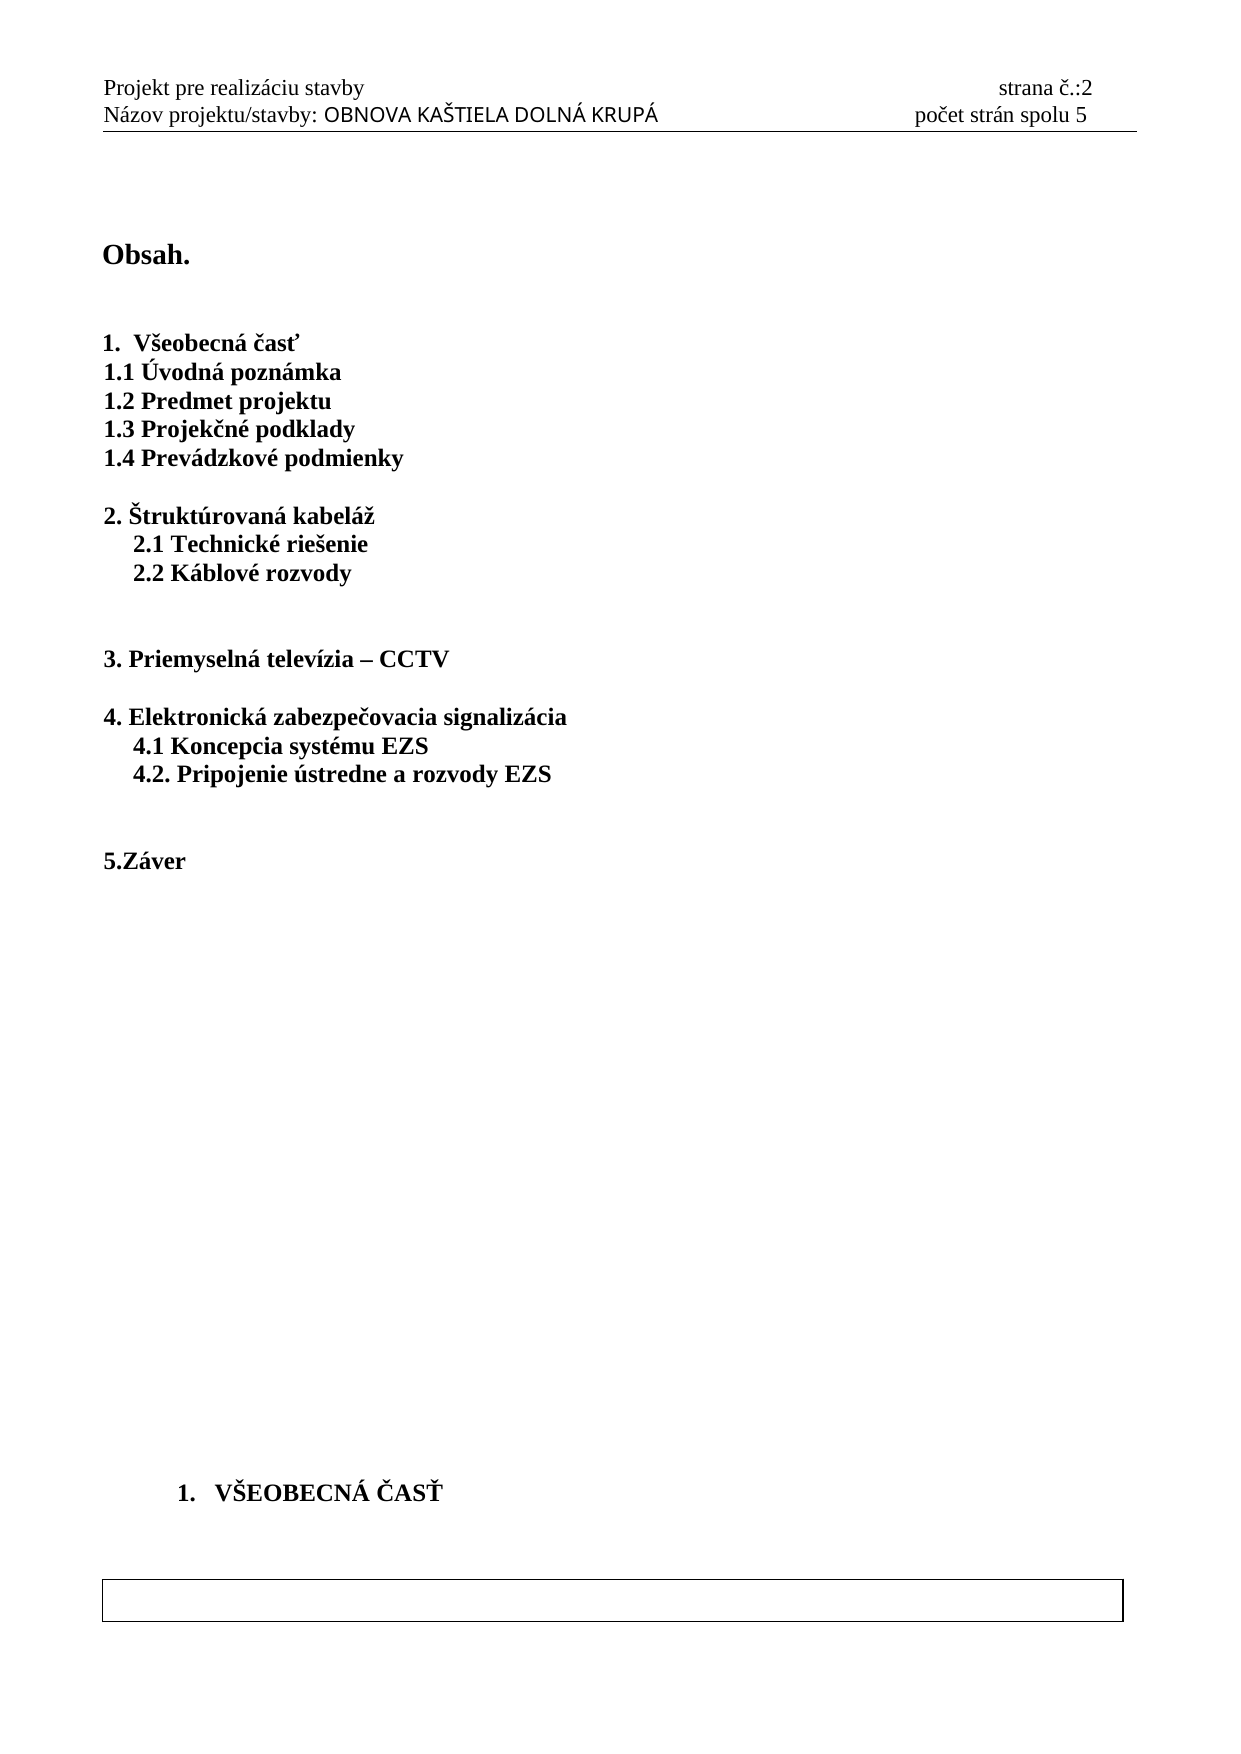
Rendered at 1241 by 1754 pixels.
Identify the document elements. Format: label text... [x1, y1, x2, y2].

text 2.2 Káblové rozvody [103, 558, 1093, 587]
text 4. Elektronická zabezpečovacia signalizácia [103, 702, 1122, 731]
list Prevádzkové podmienky [103, 443, 1137, 472]
text 1. Všeobecná časť [102, 328, 1137, 357]
list VŠEOBECNÁ ČASŤ [177, 1478, 1093, 1507]
text 2. Štruktúrovaná kabeláž [103, 501, 1137, 529]
text 4.1 Koncepcia systému EZS [103, 731, 1122, 759]
text 5.Záver [103, 846, 1137, 874]
text 4.2. Pripojenie ústredne a rozvody EZS [103, 759, 1122, 788]
text 3. Priemyselná televízia – CCTV [103, 644, 1122, 673]
list Úvodná poznámka [103, 357, 1137, 386]
text 2.1 Technické riešenie [103, 529, 1137, 558]
list Predmet projektu [103, 386, 1137, 414]
text Obsah. [102, 237, 1137, 271]
list Projekčné podklady [103, 414, 1137, 443]
